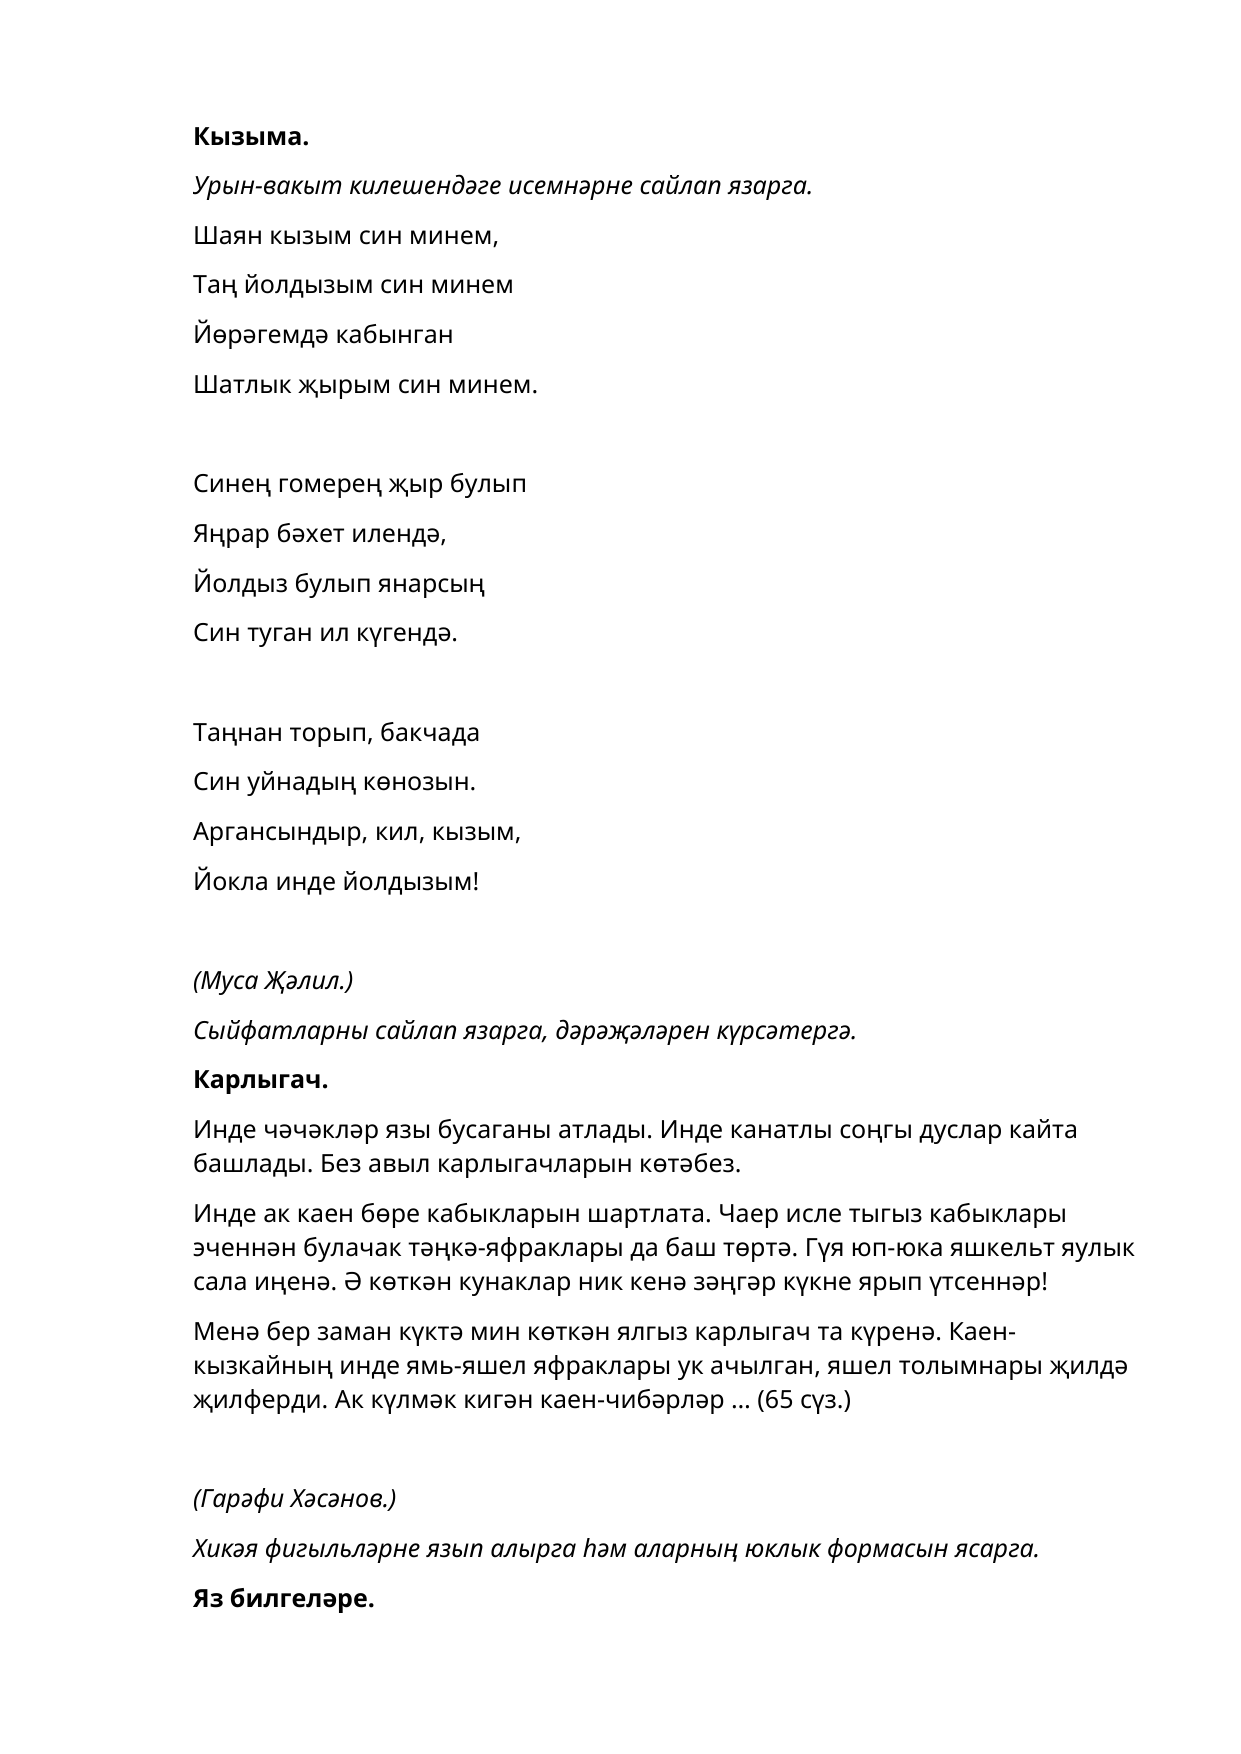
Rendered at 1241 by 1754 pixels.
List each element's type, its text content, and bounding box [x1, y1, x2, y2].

text Инде ак каен бөре кабыкларын шартлата. Чаер исле тыгыз кабыклары эченнән булачак тәңкә-яфраклары да баш төртә. Гүя юп-юка яшкельт яулык сала иңенә. Ә көткән кунаклар ник кенә зәңгәр күкне ярып үтсеннәр! [193, 1196, 1136, 1298]
text Таң йолдызым син минем [193, 267, 1136, 301]
text Таңнан торып, бакчада [193, 714, 1136, 748]
text Урын-вакыт килешендәге исемнәрне сайлап язарга. [193, 168, 1136, 202]
text Хикәя фигыльләрне язып алырга һәм аларның юклык формасын ясарга. [193, 1531, 1136, 1565]
text Инде чәчәкләр язы бусаганы атлады. Инде канатлы соңгы дуслар кайта башлады. Без авыл карлыгачларын көтәбез. [193, 1112, 1136, 1180]
text Йөрәгемдә кабынган [193, 317, 1136, 351]
text Йолдыз булып янарсың [193, 565, 1136, 599]
text Йокла инде йолдызым! [193, 863, 1136, 897]
text Сыйфатларны сайлап язарга, дәрәҗәләрен күрсәтергә. [193, 1012, 1136, 1047]
text Карлыгач. [193, 1062, 1136, 1096]
text Шаян кызым син минем, [193, 217, 1136, 252]
text Синең гомерең җыр булып [193, 466, 1136, 500]
text Яз билгеләре. [193, 1580, 1136, 1614]
text Менә бер заман күктә мин көткән ялгыз карлыгач та күренә. Каен-кызкайның инде ямь-яшел яфраклары ук ачылган, яшел толымнары җилдә җилферди. Ак күлмәк кигән каен-чибәрләр … (65 сүз.) [193, 1313, 1136, 1416]
text Син туган ил күгендә. [193, 615, 1136, 649]
text (Муса Җәлил.) [193, 963, 1136, 997]
text (Гарәфи Хәсәнов.) [193, 1481, 1136, 1515]
text Аргансындыр, кил, кызым, [193, 814, 1136, 848]
text Шатлык җырым син минем. [193, 367, 1136, 401]
text Син уйнадың көнозын. [193, 764, 1136, 798]
text Яңрар бәхет илендә, [193, 516, 1136, 550]
text Кызыма. [193, 118, 1136, 152]
